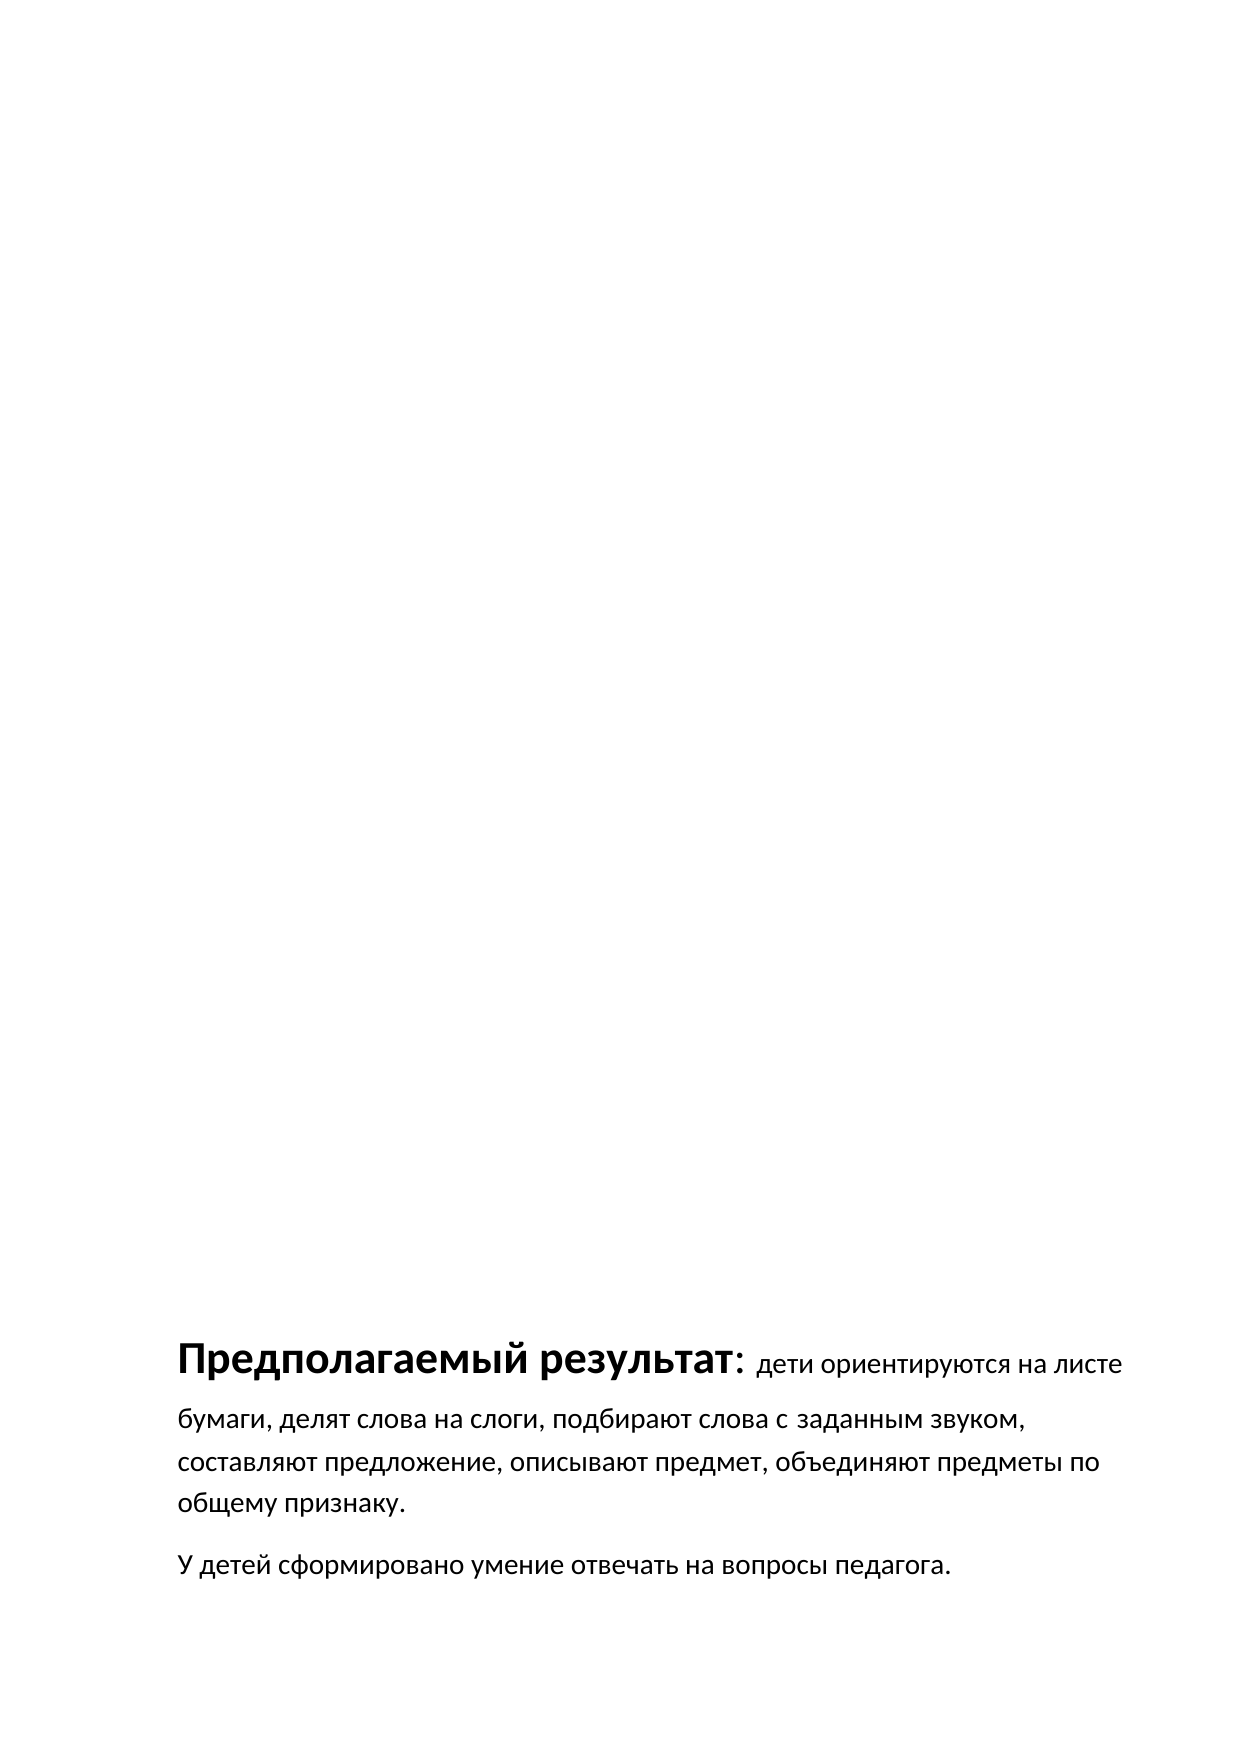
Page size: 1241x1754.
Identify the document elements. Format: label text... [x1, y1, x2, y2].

text Предполагаемый результат: дети ориентируются на листе бумаги, делят слова на слоги, подбирают слова с заданным звуком, составляют предложение, описывают предмет, объединяют предметы по общему признаку. [177, 1329, 1152, 1520]
text У детей сформировано умение отвечать на вопросы педагога. [177, 1546, 1152, 1582]
